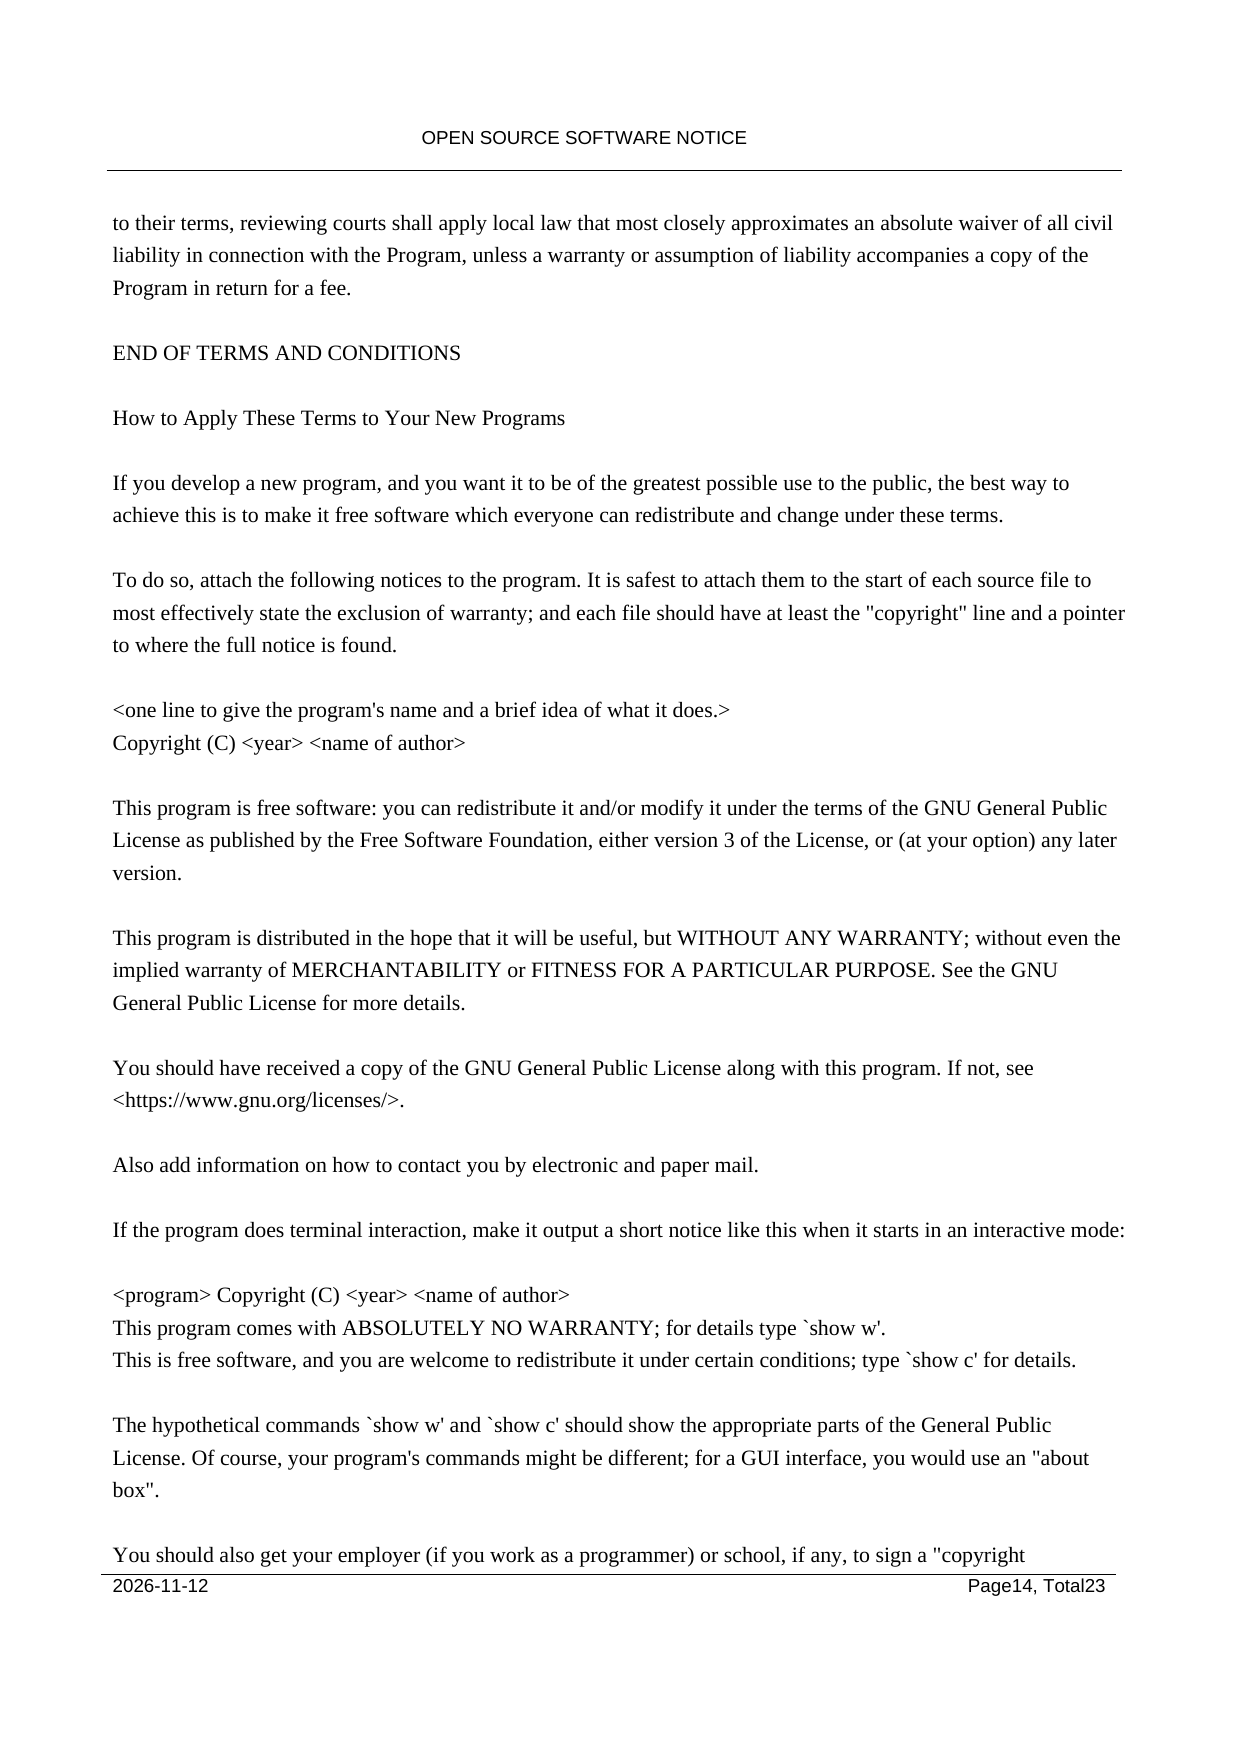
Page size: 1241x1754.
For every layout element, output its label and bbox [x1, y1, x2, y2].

text [112, 206, 1128, 1571]
